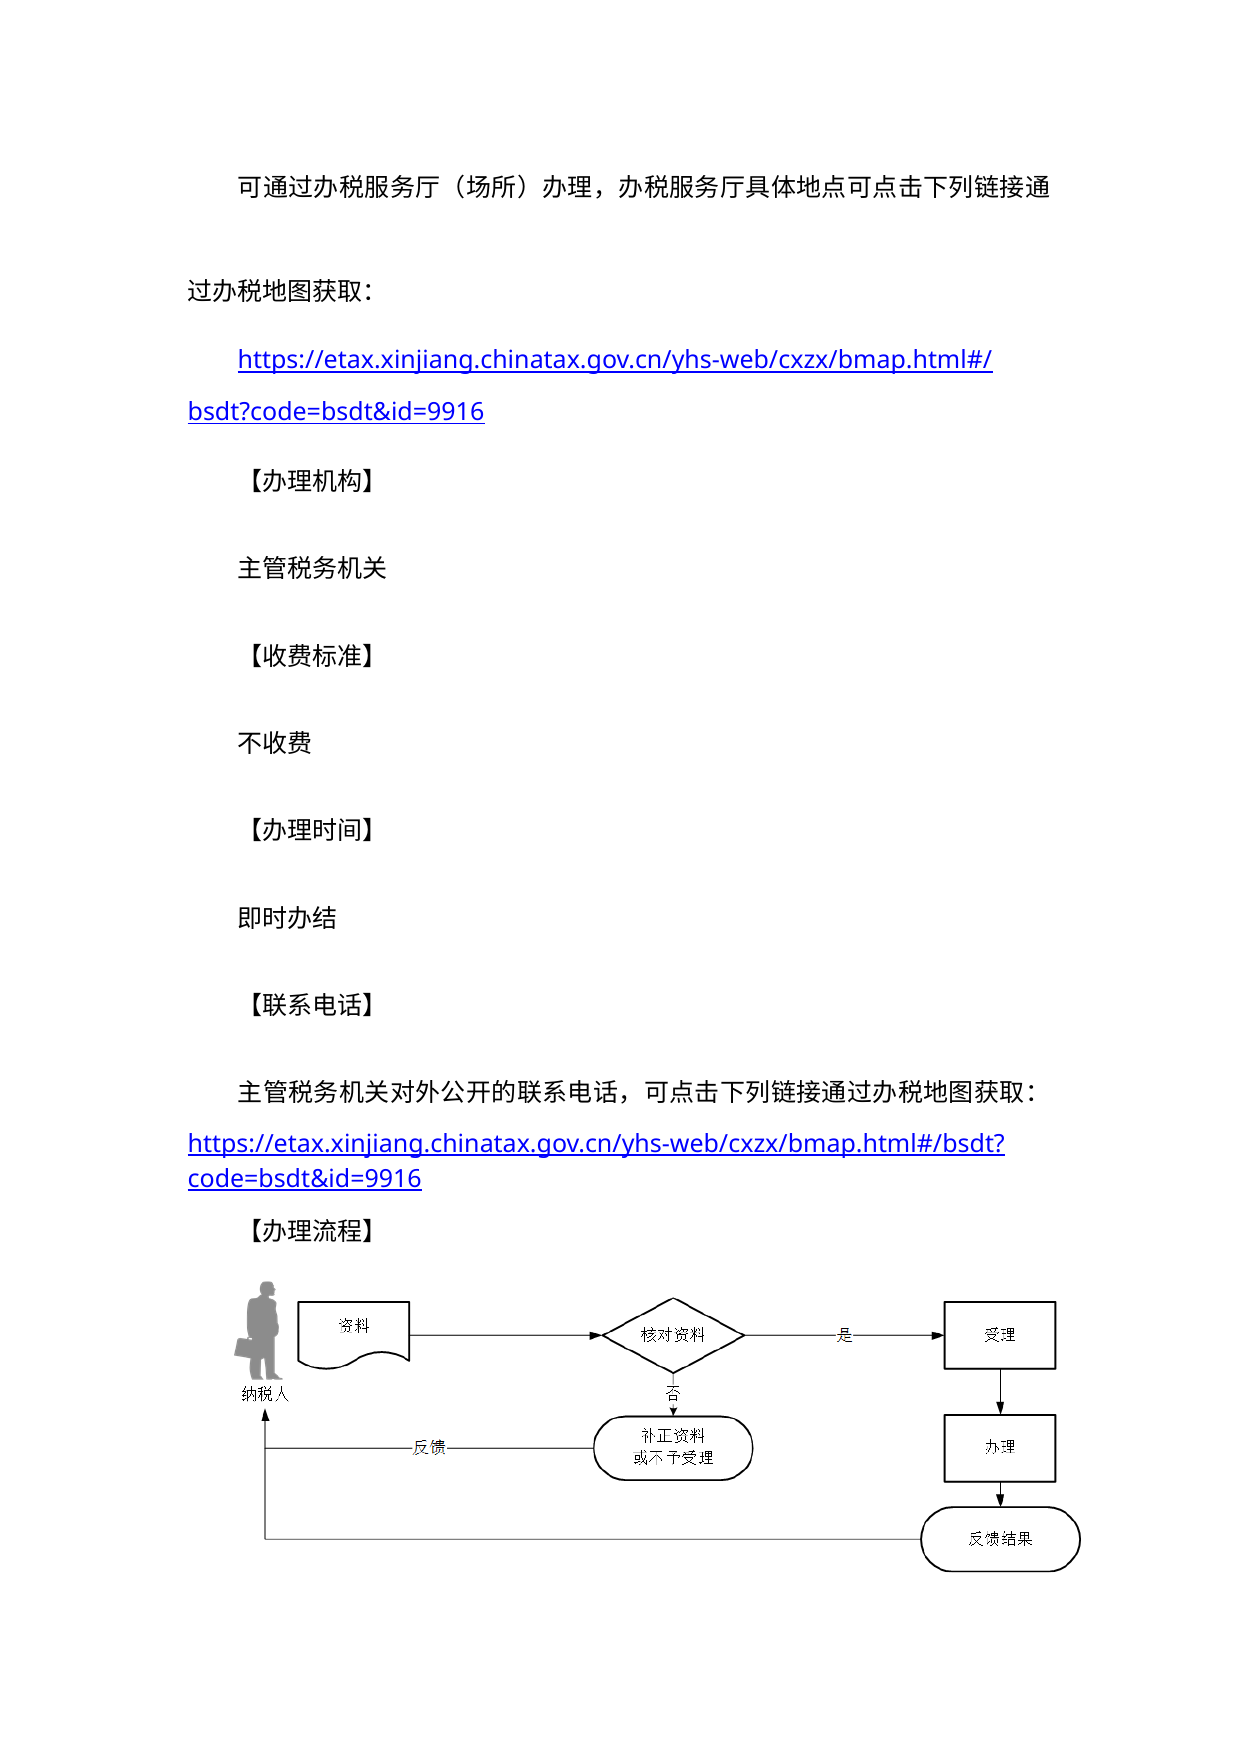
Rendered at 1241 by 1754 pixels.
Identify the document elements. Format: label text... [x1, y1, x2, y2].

text 即时办结 [187, 882, 1053, 951]
text 【联系电话】 [187, 969, 1053, 1038]
text 可通过办税服务厅（场所）办理，办税服务厅具体地点可点击下列链接通过办税地图获取： [187, 151, 1053, 324]
text 【办理机构】 [187, 445, 1053, 514]
text 【办理流程】 [187, 1194, 1053, 1264]
text 不收费 [187, 707, 1053, 776]
text 主管税务机关对外公开的联系电话，可点击下列链接通过办税地图获取：https://etax.xinjiang.chinatax.gov.cn/yhs-web/cxzx/bmap.html#/bsdt?code=bsdt&id=9916 [187, 1056, 1053, 1194]
picture [231, 1281, 1082, 1573]
text 【办理时间】 [187, 794, 1053, 863]
text 主管税务机关 [187, 532, 1053, 602]
text 【收费标准】 [187, 620, 1053, 689]
text https://etax.xinjiang.chinatax.gov.cn/yhs-web/cxzx/bmap.html#/bsdt?code=bsdt&id=9916 [187, 342, 1053, 428]
